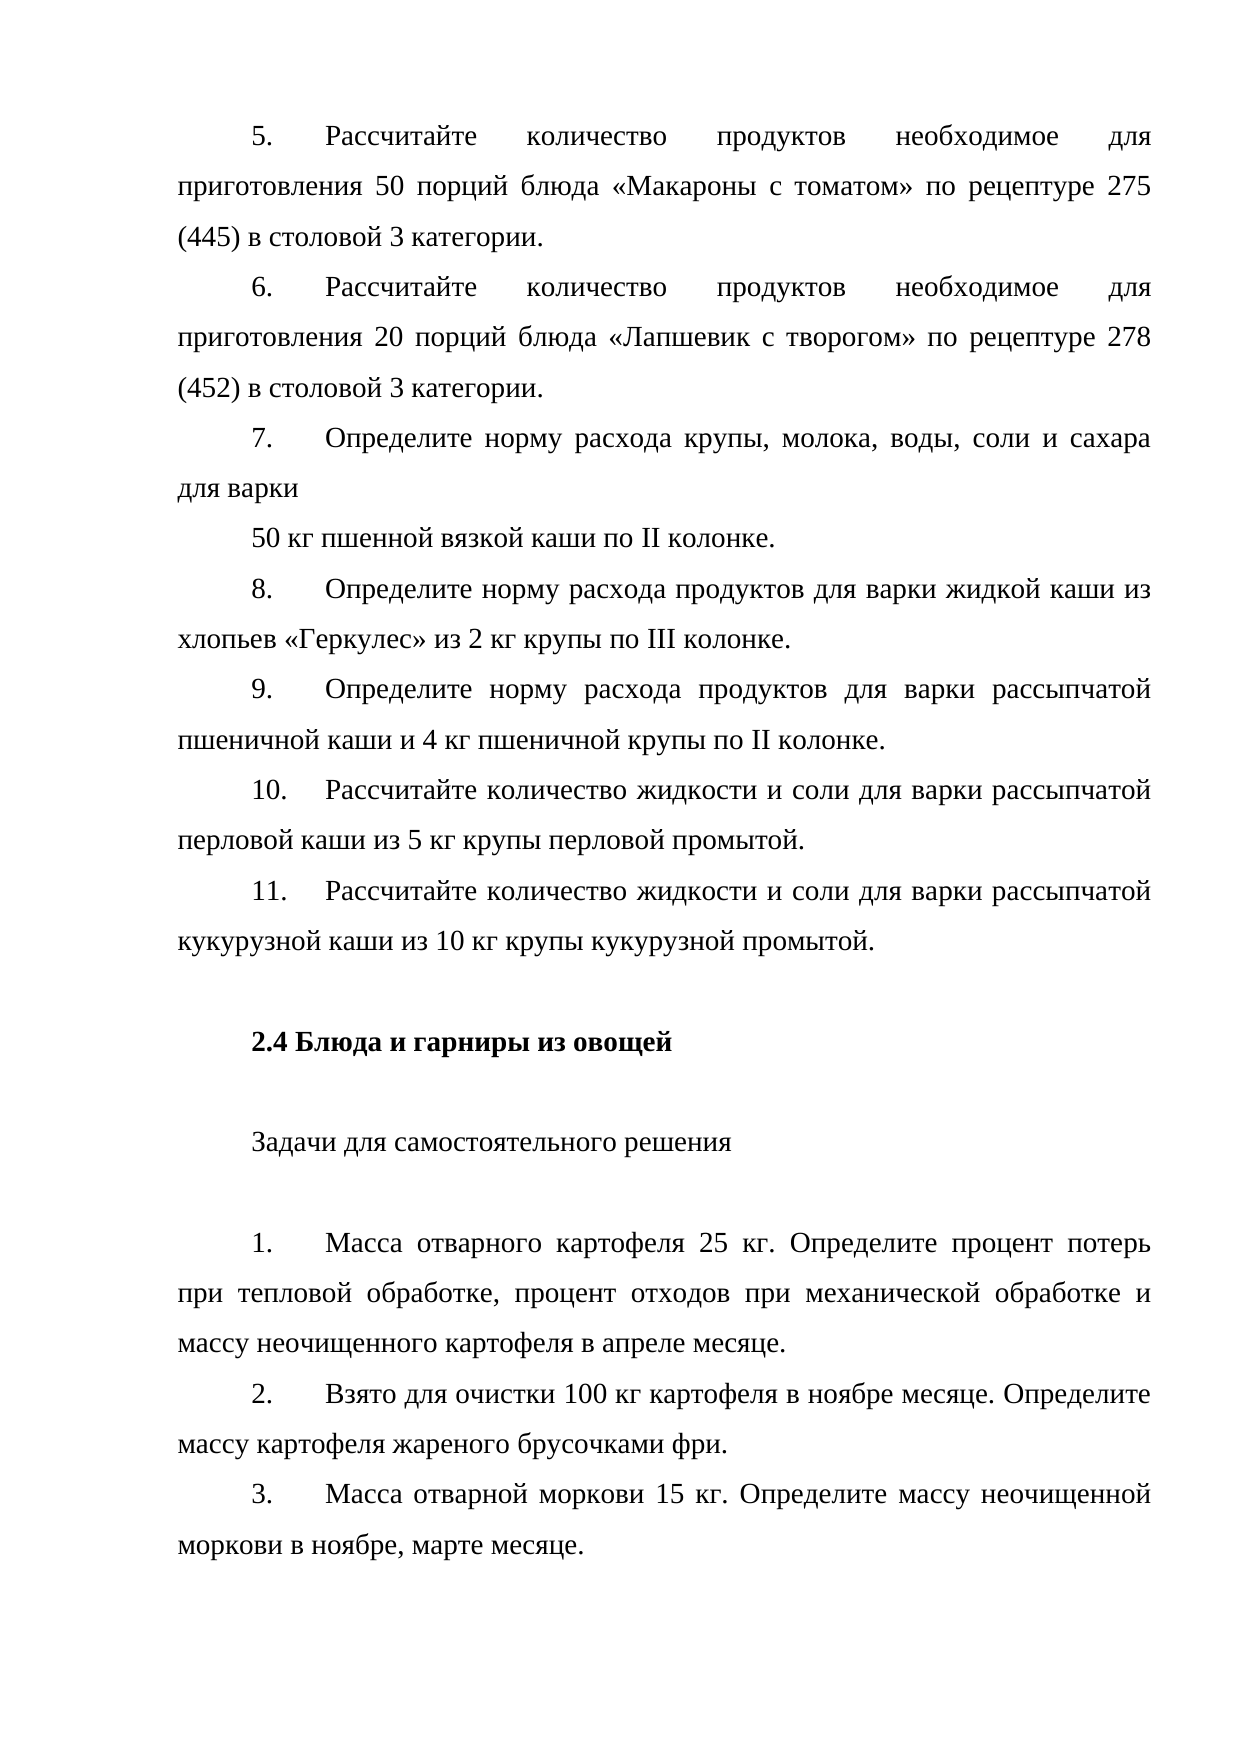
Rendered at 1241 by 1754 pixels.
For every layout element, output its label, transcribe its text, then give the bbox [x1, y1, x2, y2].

text Задачи для самостоятельного решения [177, 1124, 1152, 1158]
list Масса отварной моркови 15 кг. Определите массу неочищенной моркови в ноябре, марте месяце. [177, 1477, 1152, 1560]
list Определите норму расхода продуктов для варки жидкой каши из хлопьев «Геркулес» из 2 кг крупы по III колонке. [177, 571, 1152, 655]
list Взято для очистки 100 кг картофеля в ноябре месяце. Определите массу картофеля жареного брусочками фри. [177, 1376, 1152, 1460]
list Определите норму расхода крупы, молока, воды, соли и сахара для варки [177, 420, 1152, 504]
text 50 кг пшенной вязкой каши по II колонке. [177, 521, 1152, 554]
list Рассчитайте количество продуктов необходимое для приготовления 20 порций блюда «Лапшевик с творогом» по рецептуре 278 (452) в столовой 3 категории. [177, 269, 1152, 403]
list Рассчитайте количество жидкости и соли для варки рассыпчатой перловой каши из 5 кг крупы перловой промытой. [177, 772, 1152, 856]
list Определите норму расхода продуктов для варки рассыпчатой пшеничной каши и 4 кг пшеничной крупы по II колонке. [177, 672, 1152, 755]
list Рассчитайте количество жидкости и соли для варки рассыпчатой кукурузной каши из 10 кг крупы кукурузной промытой. [177, 873, 1152, 957]
list Рассчитайте количество продуктов необходимое для приготовления 50 порций блюда «Макароны с томатом» по рецептуре 275 (445) в столовой 3 категории. [177, 118, 1152, 252]
list Масса отварного картофеля 25 кг. Определите процент потерь при тепловой обработке, процент отходов при механической обработке и массу неочищенного картофеля в апреле месяце. [177, 1225, 1152, 1359]
text 2.4 Блюда и гарниры из овощей [177, 1024, 1152, 1057]
